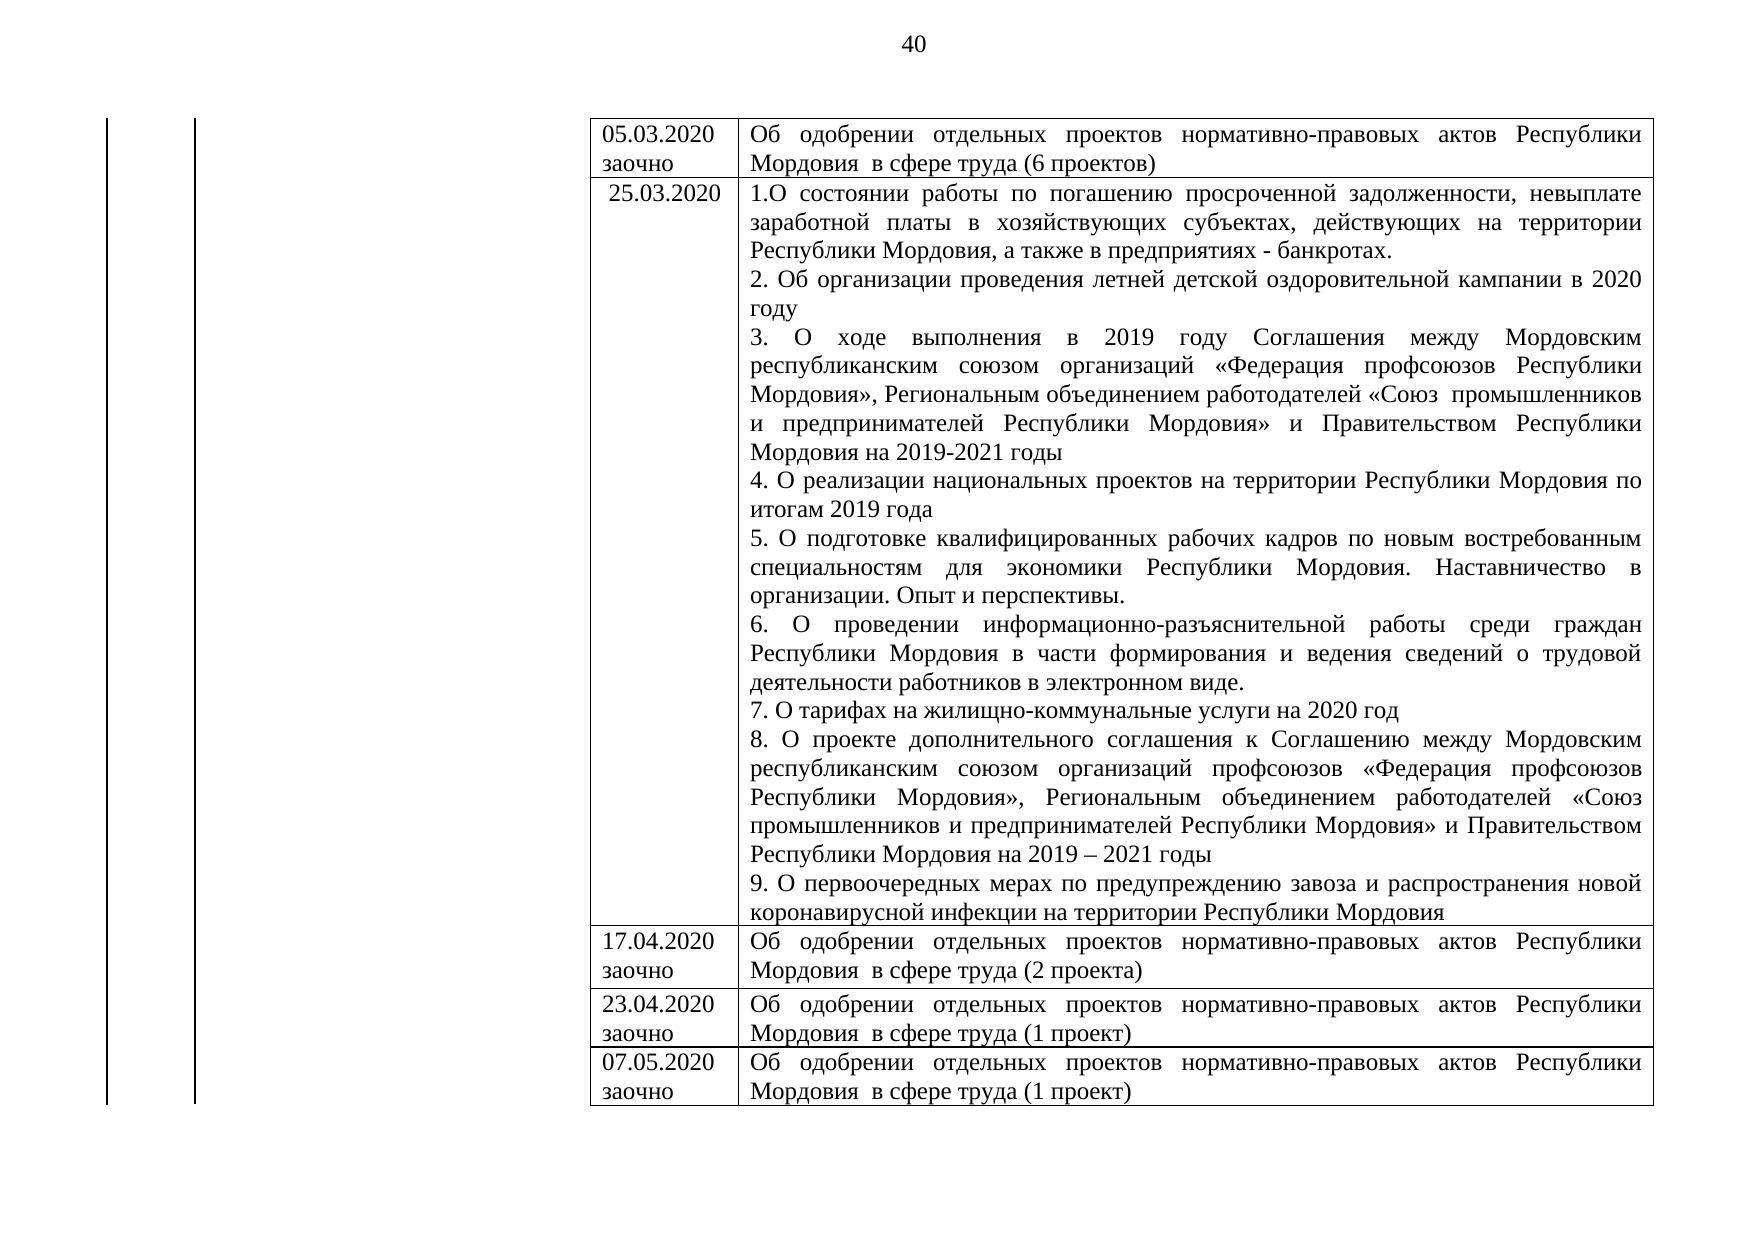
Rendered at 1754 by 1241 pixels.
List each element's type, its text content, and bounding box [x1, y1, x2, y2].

table_cell 07.05.2020 заочно [591, 1048, 738, 1105]
table_cell 23.04.2020 заочно [591, 989, 738, 1046]
table_cell 17.04.2020 заочно [591, 926, 738, 988]
table_cell 25.03.2020 [591, 178, 738, 925]
table_cell 05.03.2020 заочно [591, 119, 738, 177]
table_cell Об одобрении отдельных проектов нормативно-правовых актов Республики Мордовия в сфере труда (6 проектов) [739, 119, 1653, 177]
table_cell Об одобрении отдельных проектов нормативно-правовых актов Республики Мордовия в сфере труда (2 проекта) [739, 926, 1653, 988]
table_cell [739, 989, 1653, 1046]
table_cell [739, 1048, 1653, 1105]
table_cell 1.О состоянии работы по погашению просроченной задолженности, невыплате заработной платы в хозяйствующих субъектах, действующих на территории Республики Мордовия, а также в предприятиях - банкротах. 2. Об организации проведения летней детской оздоровительной кампании в 2020 году 3. О ходе выполнения в 2019 году Соглашения между Мордовским республиканским союзом организаций «Федерация профсоюзов Республики Мордовия», Региональным объединением работодателей «Союз промышленников и предпринимателей Республики Мордовия» и Правительством Республики Мордовия на 2019-2021 годы 4. О реализации национальных проектов на территории Республики Мордовия по итогам 2019 года 5. О подготовке квалифицированных рабочих кадров по новым востребованным специальностям для экономики Республики Мордовия. Наставничество в организации. Опыт и перспективы. 6. О проведении информационно-разъяснительной работы среди граждан Республики Мордовия в части формирования и ведения сведений о трудовой деятельности работников в электронном виде. 7. О тарифах на жилищно-коммунальные услуги на 2020 год 8. О проекте дополнительного соглашения к Соглашению между Мордовским республиканским союзом организаций профсоюзов «Федерация профсоюзов Республики Мордовия», Региональным объединением работодателей «Союз промышленников и предпринимателей Республики Мордовия» и Правительством Республики Мордовия на 2019 – 2021 годы 9. О первоочередных мерах по предупреждению завоза и распространения новой коронавирусной инфекции на территории Республики Мордовия [739, 178, 1653, 925]
